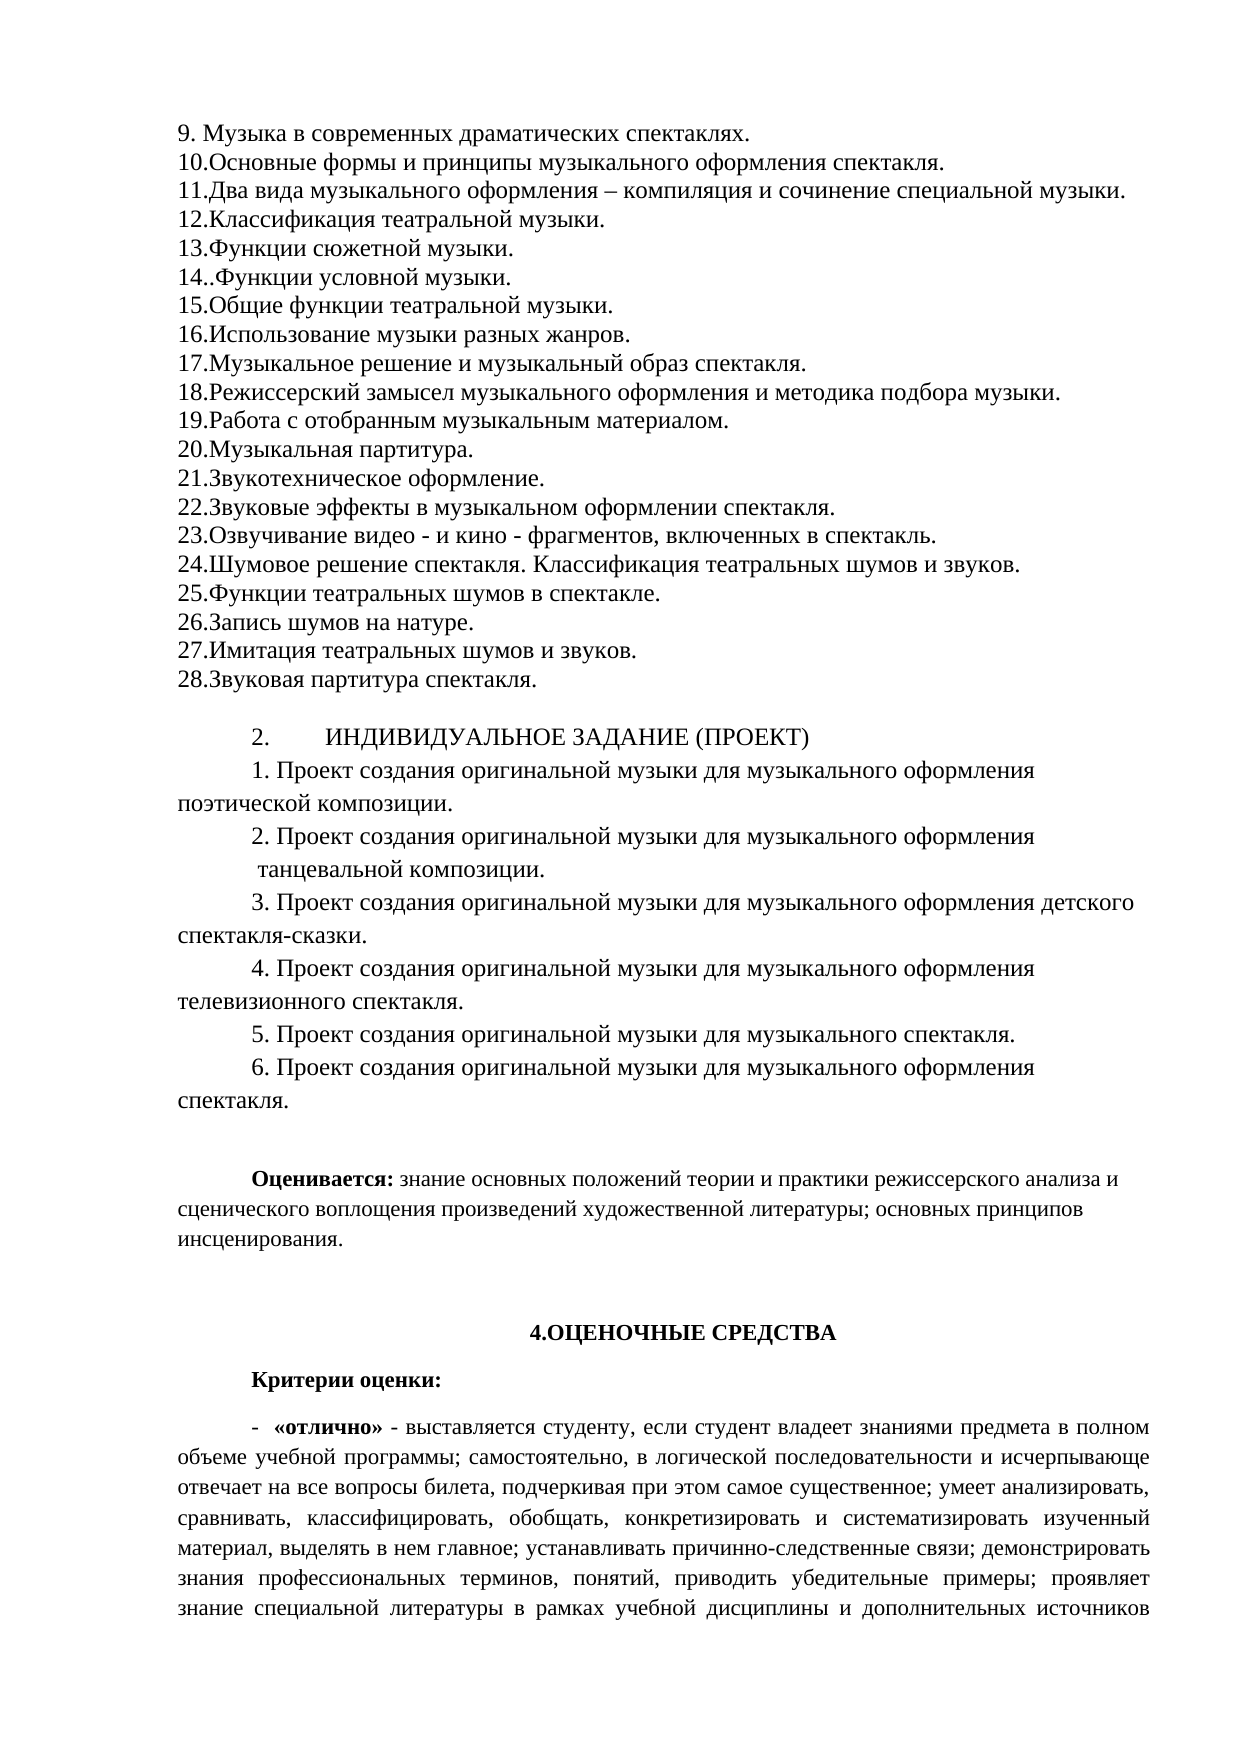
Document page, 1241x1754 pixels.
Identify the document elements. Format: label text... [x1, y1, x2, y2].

list 24.Шумовое решение спектакля. Классификация театральных шумов и звуков. 25.Функции театральных шумов в спектакле. [177, 549, 1152, 607]
list 9. Музыка в современных драматических спектаклях. [177, 118, 1152, 147]
list 22.Звуковые эффекты в музыкальном оформлении спектакля. [177, 492, 1152, 521]
text 6. Проект создания оригинальной музыки для музыкального оформления спектакля. [177, 1052, 1152, 1114]
list 11.Два вида музыкального оформления – компиляция и сочинение специальной музыки. 12.Классификация театральной музыки. [177, 176, 1152, 233]
list 28.Звуковая партитура спектакля. [177, 664, 1152, 693]
text 1. Проект создания оригинальной музыки для музыкального оформления поэтической композиции. [177, 755, 1152, 817]
list 21.Звукотехническое оформление. [177, 463, 1152, 492]
list 27.Имитация театральных шумов и звуков. [177, 636, 1152, 664]
list 26.Запись шумов на натуре. [177, 607, 1152, 636]
list ИНДИВИДУАЛЬНОЕ ЗАДАНИЕ (ПРОЕКТ) [177, 722, 1152, 751]
list 17.Музыкальное решение и музыкальный образ спектакля. [177, 348, 1152, 377]
list 10.Основные формы и принципы музыкального оформления спектакля. [177, 147, 1152, 176]
list 15.Общие функции театральной музыки. [177, 291, 1152, 319]
list 13.Функции сюжетной музыки. [177, 233, 1152, 262]
text 5. Проект создания оригинальной музыки для музыкального спектакля. [177, 1019, 1152, 1048]
text 2. Проект создания оригинальной музыки для музыкального оформления [177, 821, 1152, 850]
text 4. Проект создания оригинальной музыки для музыкального оформления телевизионного спектакля. [177, 953, 1152, 1015]
text Оценивается: знание основных положений теории и практики режиссерского анализа и сценического воплощения произведений художественной литературы; основных принципов инсценирования. [177, 1165, 1152, 1252]
list 14..Функции условной музыки. [177, 262, 1152, 291]
text 3. Проект создания оригинальной музыки для музыкального оформления детского спектакля-сказки. [177, 887, 1152, 949]
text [177, 1413, 1152, 1621]
text 4.ОЦЕНОЧНЫЕ СРЕДСТВА [215, 1319, 1152, 1346]
text Критерии оценки: [177, 1366, 1152, 1392]
list 23.Озвучивание видео - и кино - фрагментов, включенных в спектакль. [177, 521, 1152, 549]
list 16.Использование музыки разных жанров. [177, 319, 1152, 348]
list 20.Музыкальная партитура. [177, 434, 1152, 463]
list 18.Режиссерский замысел музыкального оформления и методика подбора музыки. 19.Работа с отобранным музыкальным материалом. [177, 377, 1152, 434]
text танцевальной композиции. [177, 854, 1152, 883]
